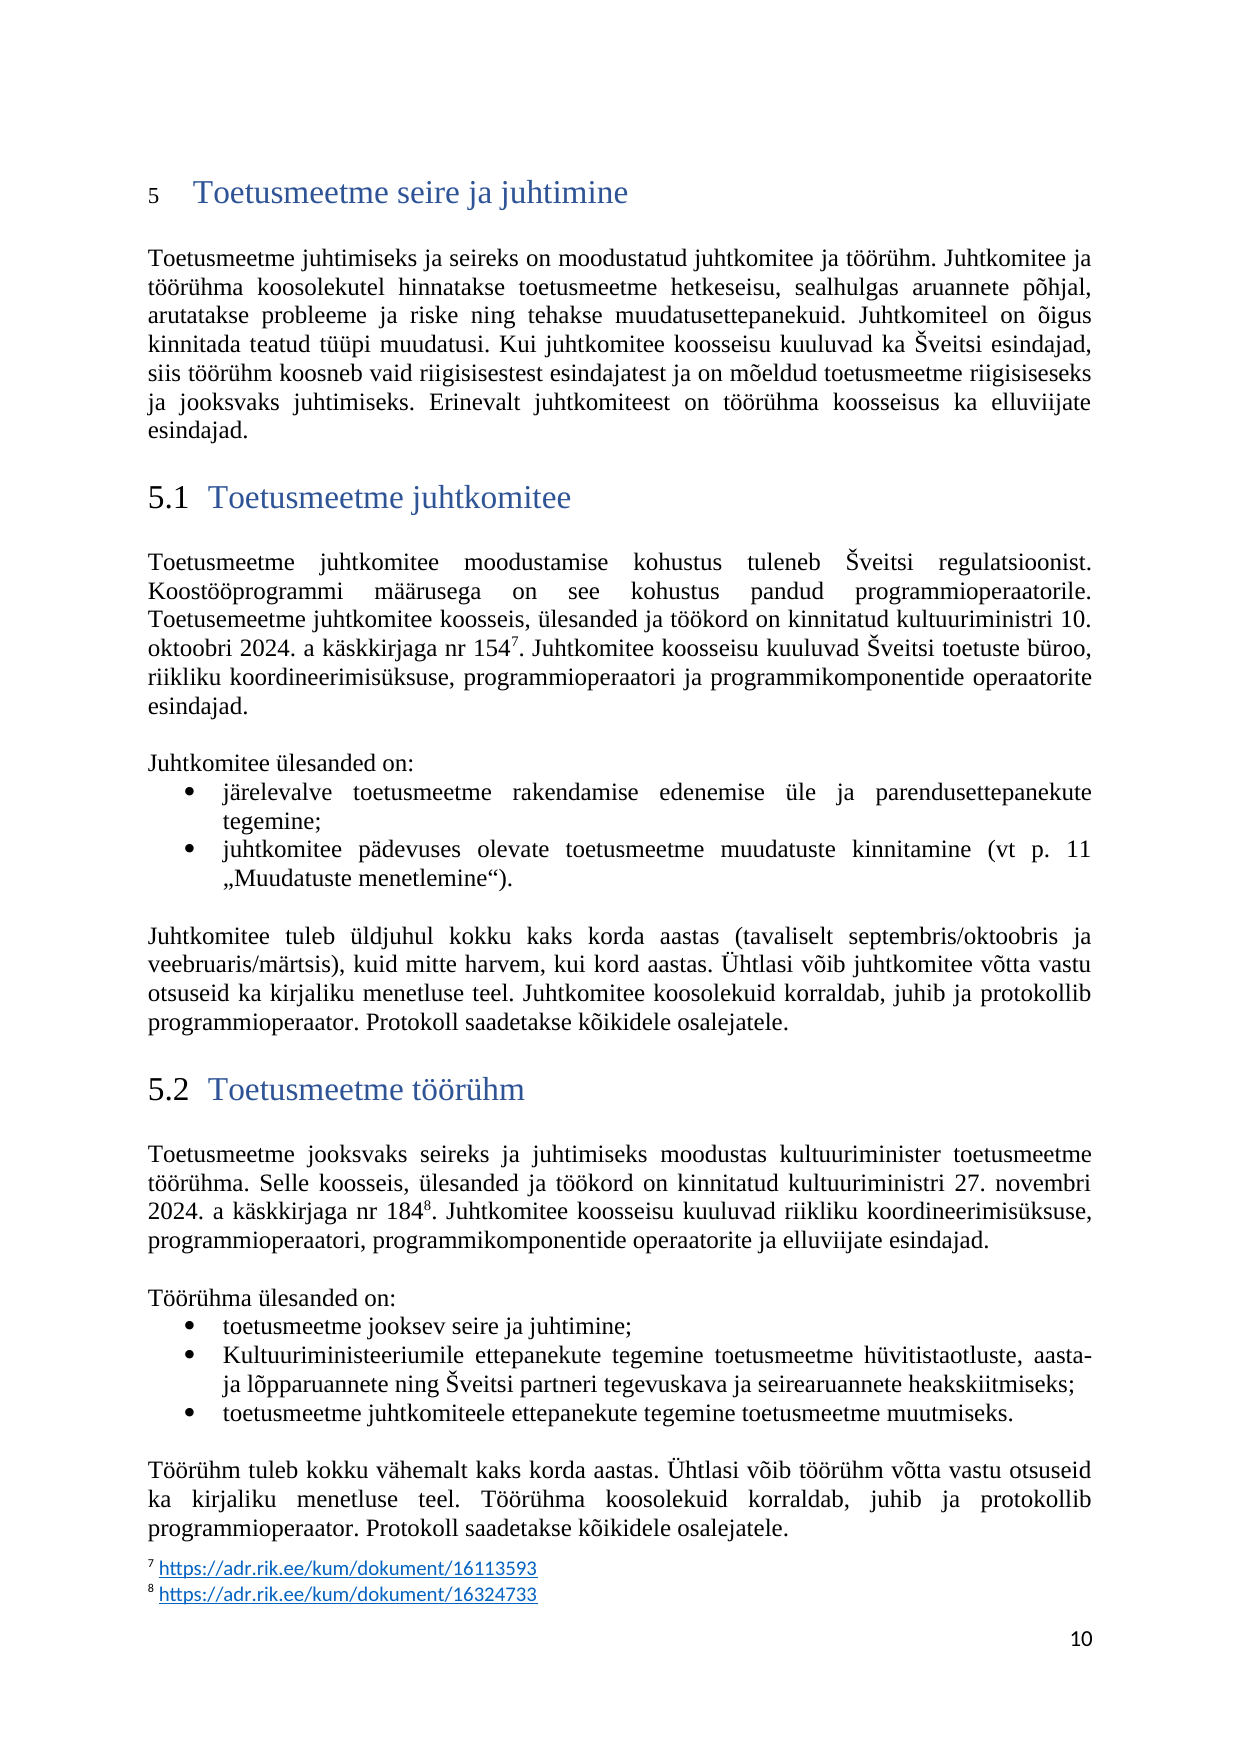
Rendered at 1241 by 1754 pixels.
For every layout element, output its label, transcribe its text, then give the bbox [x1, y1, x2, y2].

list Kultuuriministeeriumile ettepanekute tegemine toetusmeetme hüvitistaotluste, aasta- ja lõpparuannete ning Šveitsi partneri tegevuskava ja seirearuannete heakskiitmiseks; [185, 1340, 1092, 1398]
list toetusmeetme jooksev seire ja juhtimine; [185, 1311, 1092, 1340]
text Toetusmeetme juhtkomitee moodustamise kohustus tuleneb Šveitsi regulatsioonist. Koostööprogrammi määrusega on see kohustus pandud programmioperaatorile. Toetusemeetme juhtkomitee koosseis, ülesanded ja töökord on kinnitatud kultuuriministri 10. oktoobri 2024. a käskkirjaga nr 154. Juhtkomitee koosseisu kuuluvad Šveitsi toetuste büroo, riikliku koordineerimisüksuse, programmioperaatori ja programmikomponentide operaatorite esindajad. [148, 547, 1092, 719]
text Toetusmeetme jooksvaks seireks ja juhtimiseks moodustas kultuuriminister toetusmeetme töörühma. Selle koosseis, ülesanded ja töökord on kinnitatud kultuuriministri 27. novembri 2024. a käskkirjaga nr 184. Juhtkomitee koosseisu kuuluvad riikliku koordineerimisüksuse, programmioperaatori, programmikomponentide operaatorite ja elluviijate esindajad. [148, 1139, 1092, 1254]
list järelevalve toetusmeetme rakendamise edenemise üle ja parendusettepanekute tegemine; [185, 777, 1092, 834]
text Juhtkomitee tuleb üldjuhul kokku kaks korda aastas (tavaliselt septembris/oktoobris ja veebruaris/märtsis), kuid mitte harvem, kui kord aastas. Ühtlasi võib juhtkomitee võtta vastu otsuseid ka kirjaliku menetluse teel. Juhtkomitee koosolekuid korraldab, juhib ja protokollib programmioperaator. Protokoll saadetakse kõikidele osalejatele. [148, 921, 1092, 1036]
list juhtkomitee pädevuses olevate toetusmeetme muudatuste kinnitamine (vt p. 11 „Muudatuste menetlemine“). [185, 834, 1092, 892]
text Juhtkomitee ülesanded on: [148, 748, 1092, 777]
text Töörühma ülesanded on: [148, 1283, 1092, 1311]
text Töörühm tuleb kokku vähemalt kaks korda aastas. Ühtlasi võib töörühm võtta vastu otsuseid ka kirjaliku menetluse teel. Töörühma koosolekuid korraldab, juhib ja protokollib programmioperaator. Protokoll saadetakse kõikidele osalejatele. [148, 1455, 1092, 1541]
subtitle Toetusmeetme juhtkomitee [148, 477, 1092, 515]
text Toetusmeetme juhtimiseks ja seireks on moodustatud juhtkomitee ja töörühm. Juhtkomitee ja töörühma koosolekutel hinnatakse toetusmeetme hetkeseisu, sealhulgas aruannete põhjal, arutatakse probleeme ja riske ning tehakse muudatusettepanekuid. Juhtkomiteel on õigus kinnitada teatud tüüpi muudatusi. Kui juhtkomitee koosseisu kuuluvad ka Šveitsi esindajad, siis töörühm koosneb vaid riigisisestest esindajatest ja on mõeldud toetusmeetme riigisiseseks ja jooksvaks juhtimiseks. Erinevalt juhtkomiteest on töörühma koosseisus ka elluviijate esindajad. [148, 243, 1092, 444]
subtitle Toetusmeetme töörühm [148, 1069, 1092, 1107]
list toetusmeetme juhtkomiteele ettepanekute tegemine toetusmeetme muutmiseks. [185, 1398, 1092, 1426]
subtitle Toetusmeetme seire ja juhtimine [148, 173, 1092, 211]
